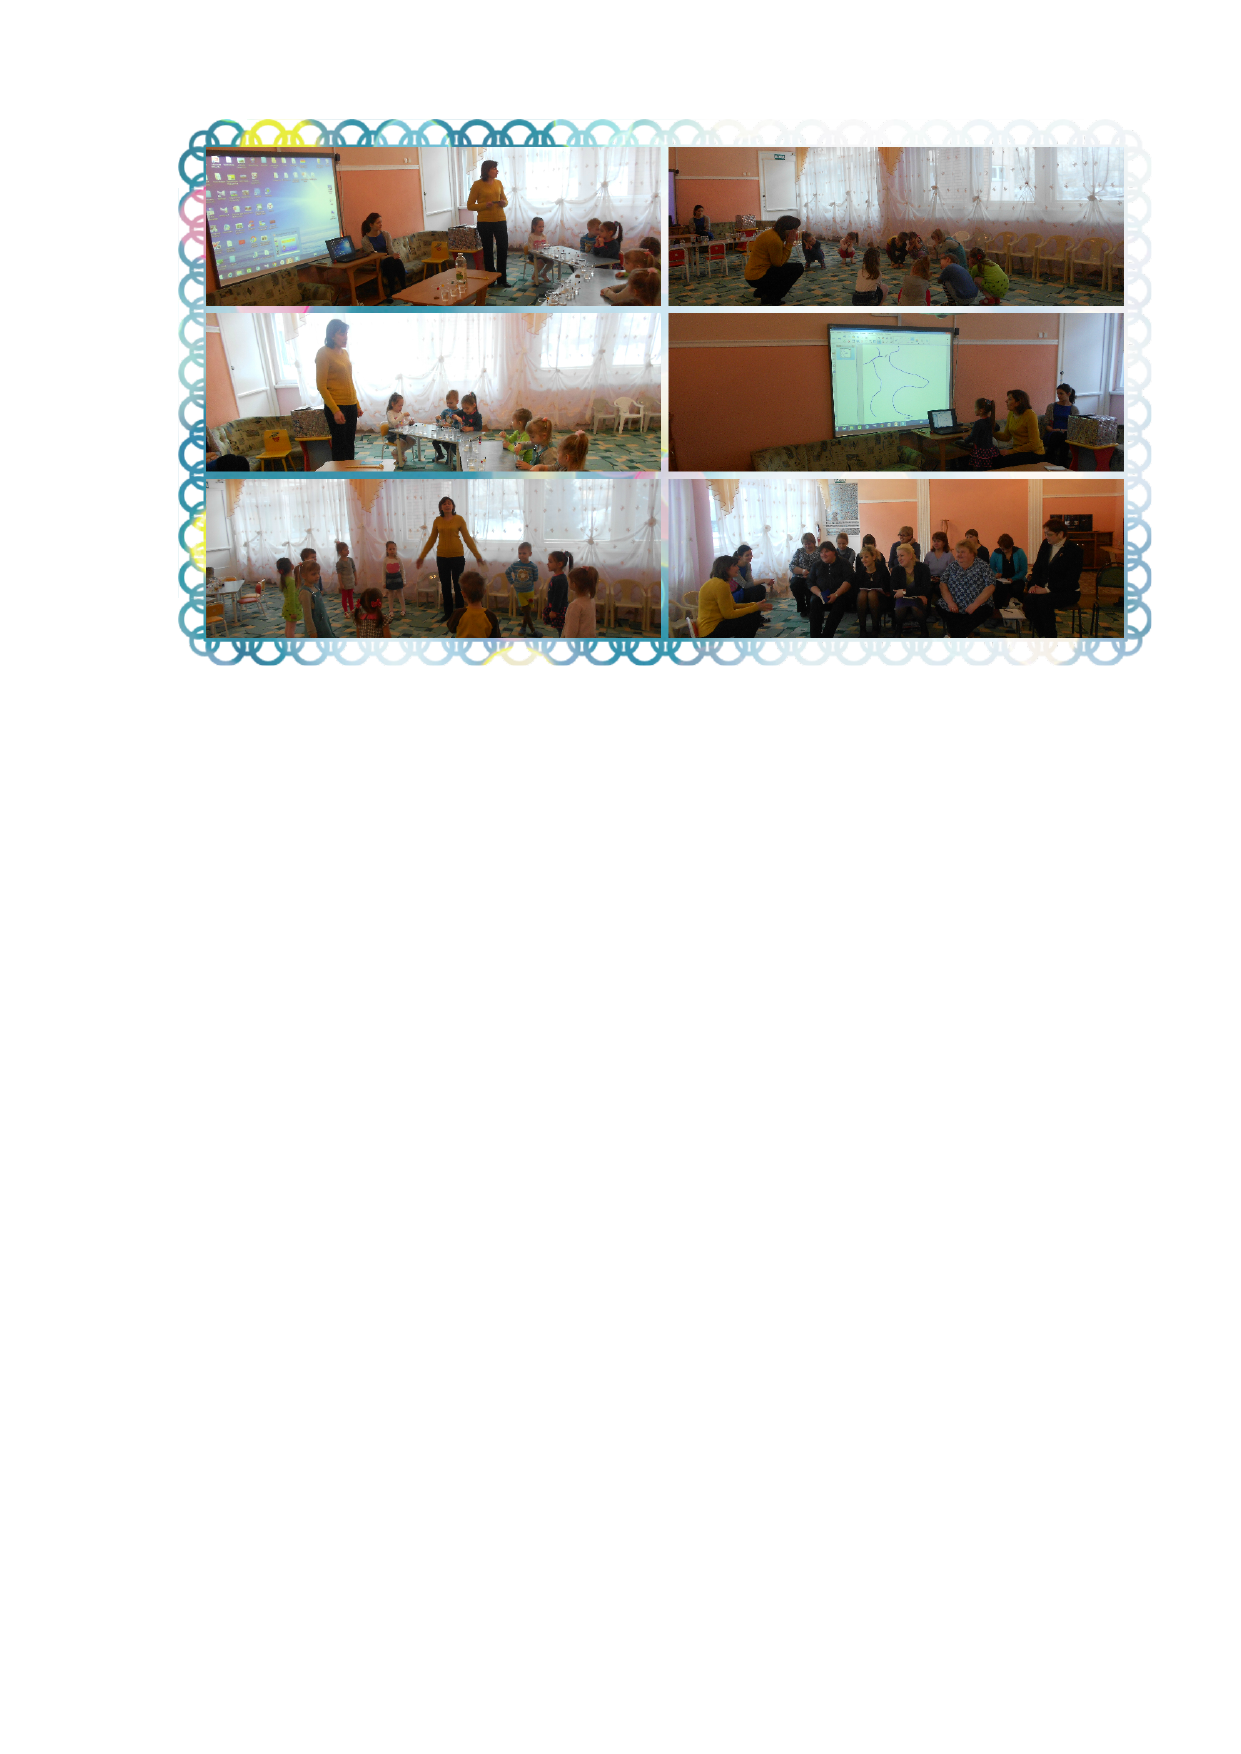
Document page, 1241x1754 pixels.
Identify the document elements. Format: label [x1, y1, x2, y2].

picture [177, 118, 1152, 666]
